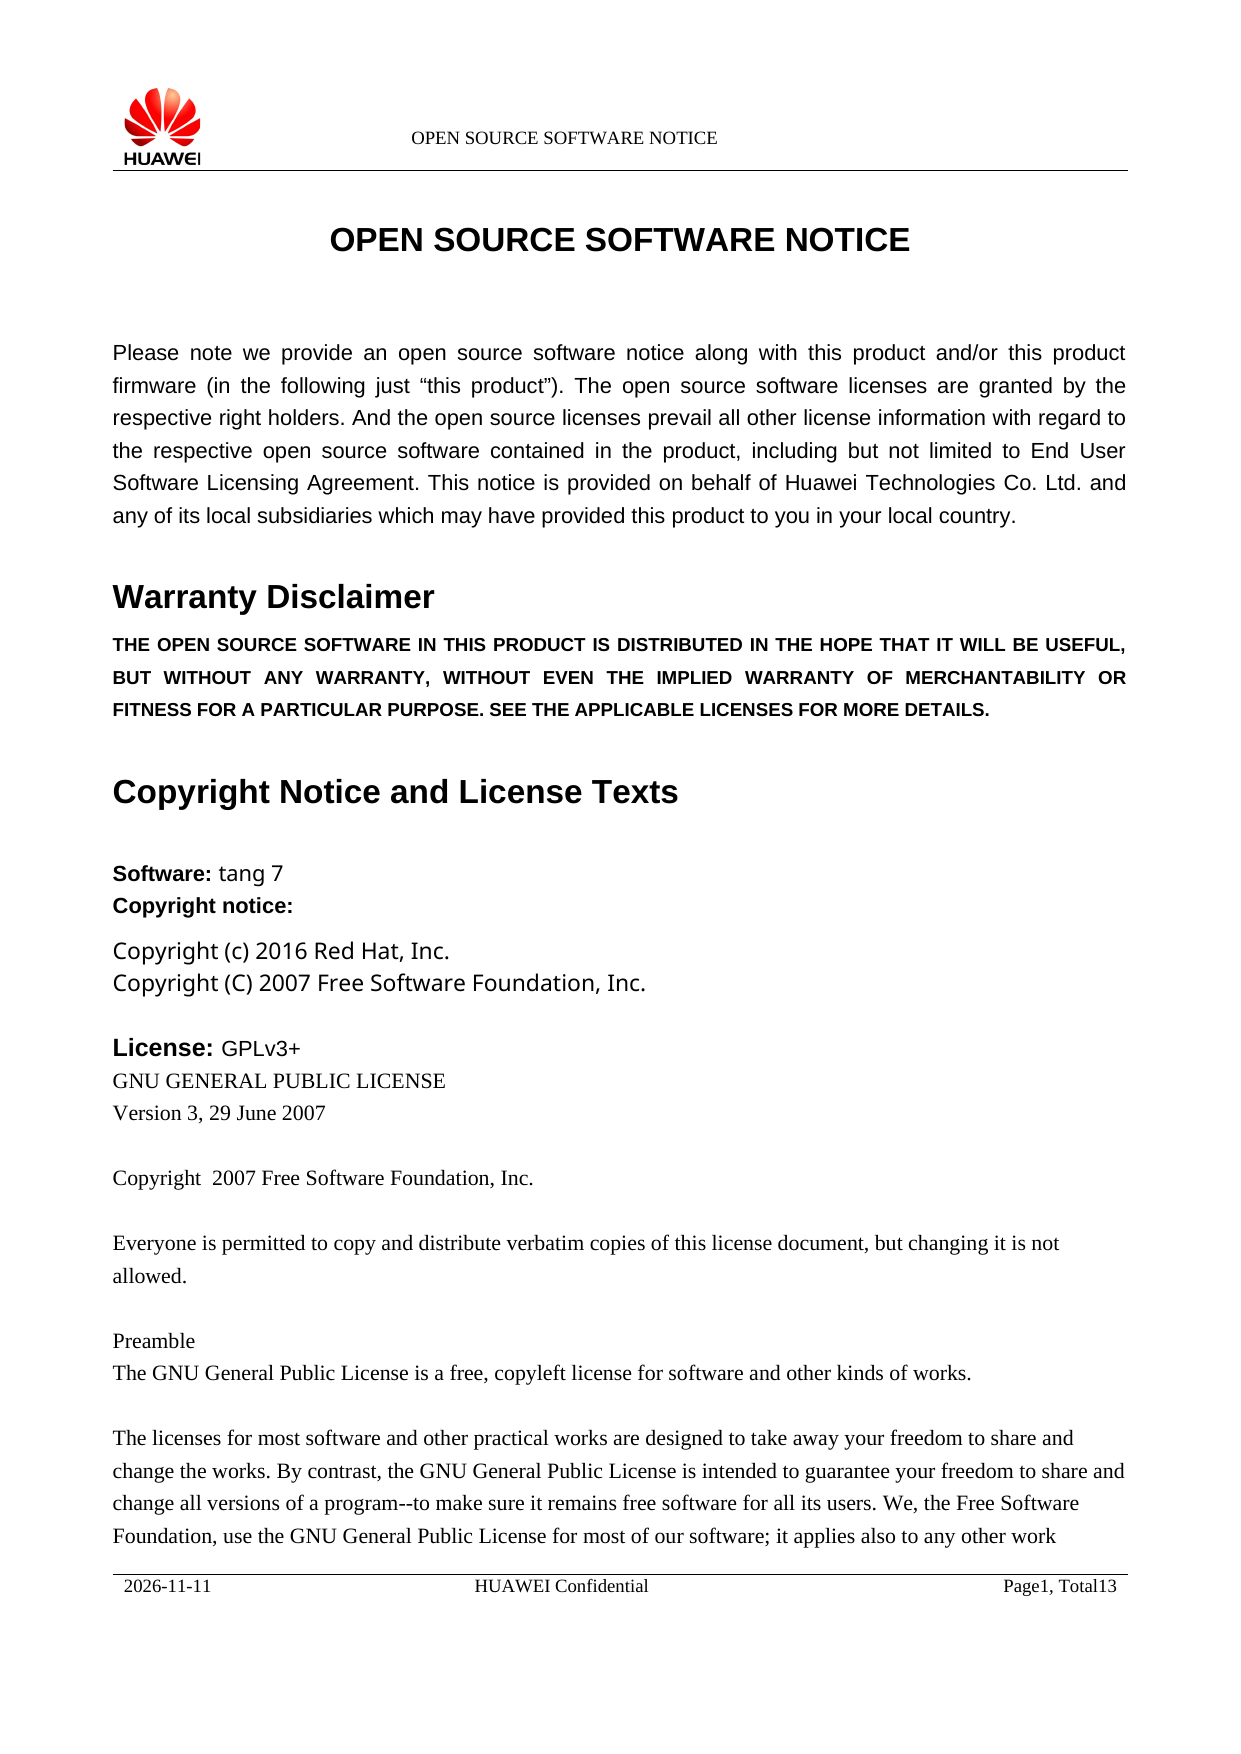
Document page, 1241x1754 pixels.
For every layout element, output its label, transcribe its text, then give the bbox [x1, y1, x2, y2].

text The open source software in this product is distributed in the hope that it will be useful, but WITHOUT ANY WARRANTY, without even the implied warranty of MERCHANTABILITY or FITNESS FOR A PARTICULAR PURPOSE. See the applicable licenses for more details. [112, 629, 1128, 726]
text OPEN SOURCE SOFTWARE NOTICE [112, 206, 1128, 271]
text Please note we provide an open source software notice along with this product and/or this product firmware (in the following just “this product”). The open source software licenses are granted by the respective right holders. And the open source licenses prevail all other license information with regard to the respective open source software contained in the product, including but not limited to End User Software Licensing Agreement. This notice is provided on behalf of Huawei Technologies Co. Ltd. and any of its local subsidiaries which may have provided this product to you in your local country. [112, 336, 1128, 531]
text License: GPLv3+ [112, 1031, 1128, 1064]
text Warranty Disclaimer [112, 564, 1128, 629]
text Copyright (c) 2016 Red Hat, Inc. Copyright (C) 2007 Free Software Foundation, Inc. [112, 934, 1128, 1031]
title Software: tang 7 [112, 856, 1128, 889]
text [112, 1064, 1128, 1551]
text Copyright notice: [112, 889, 1128, 921]
picture [124, 88, 201, 165]
text Copyright Notice and License Texts [112, 759, 1128, 824]
